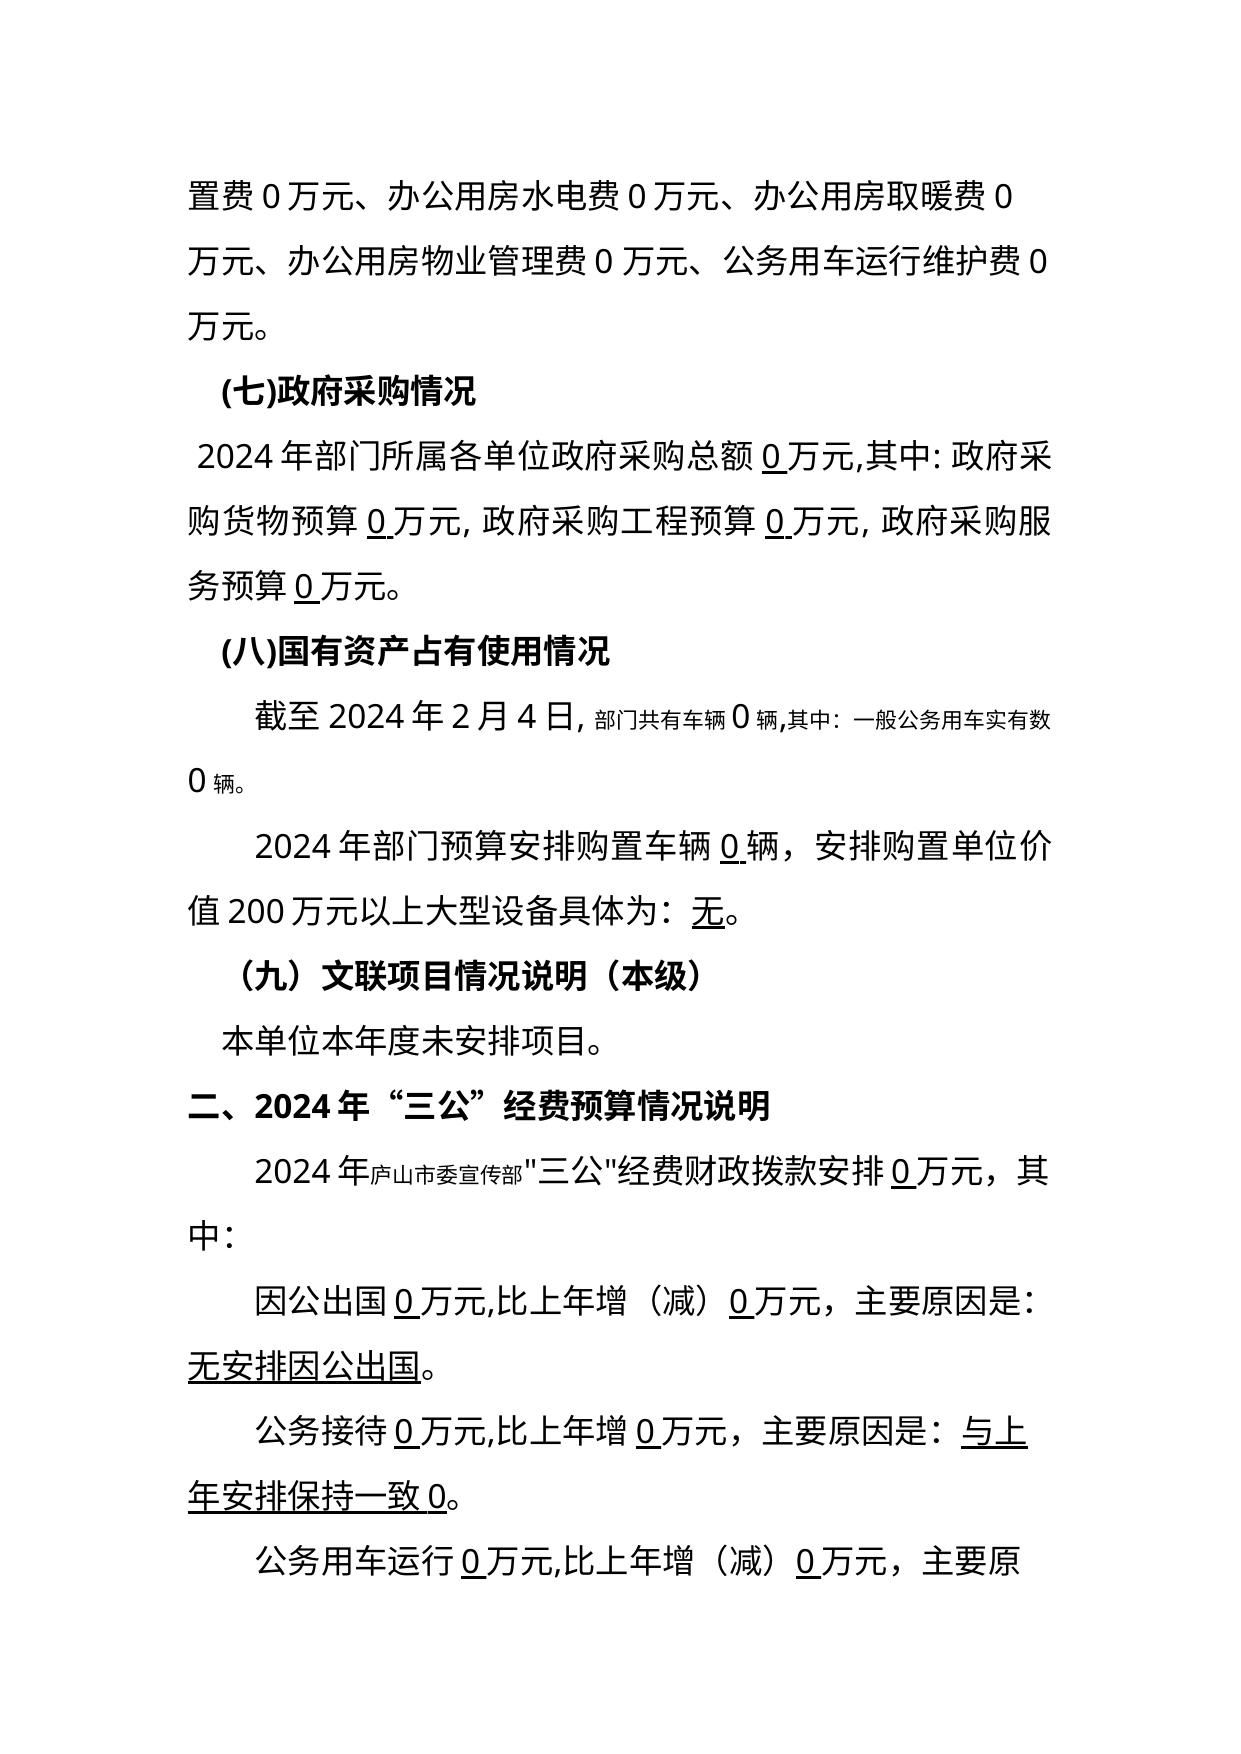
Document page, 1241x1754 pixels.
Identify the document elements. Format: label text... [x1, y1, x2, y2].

text 2024年部门所属各单位政府采购总额0万元,其中: 政府采购货物预算0万元, 政府采购工程预算0万元, 政府采购服务预算0万元。 [187, 422, 1053, 617]
text 2024年部门预算安排购置车辆0辆，安排购置单位价值200万元以上大型设备具体为：无。 [187, 812, 1053, 942]
text 本单位本年度未安排项目。 [187, 1007, 1053, 1072]
text 截至2024年2月4日, 部门共有车辆0辆,其中：一般公务用车实有数0辆。 [187, 682, 1053, 812]
text (八)国有资产占有使用情况 [187, 617, 1053, 682]
text 二、2024年“三公”经费预算情况说明 [187, 1072, 1053, 1137]
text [187, 162, 1053, 357]
text 2024年庐山市委宣传部"三公"经费财政拨款安排0万元，其中： [187, 1137, 1053, 1267]
text (七)政府采购情况 [187, 357, 1053, 422]
text 公务接待0万元,比上年增0万元，主要原因是：与上年安排保持一致0。 [187, 1397, 1053, 1527]
text （九）文联项目情况说明（本级） [187, 942, 1053, 1007]
text 因公出国0万元,比上年增（减）0万元，主要原因是：无安排因公出国。 [187, 1267, 1053, 1397]
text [187, 1527, 1053, 1592]
